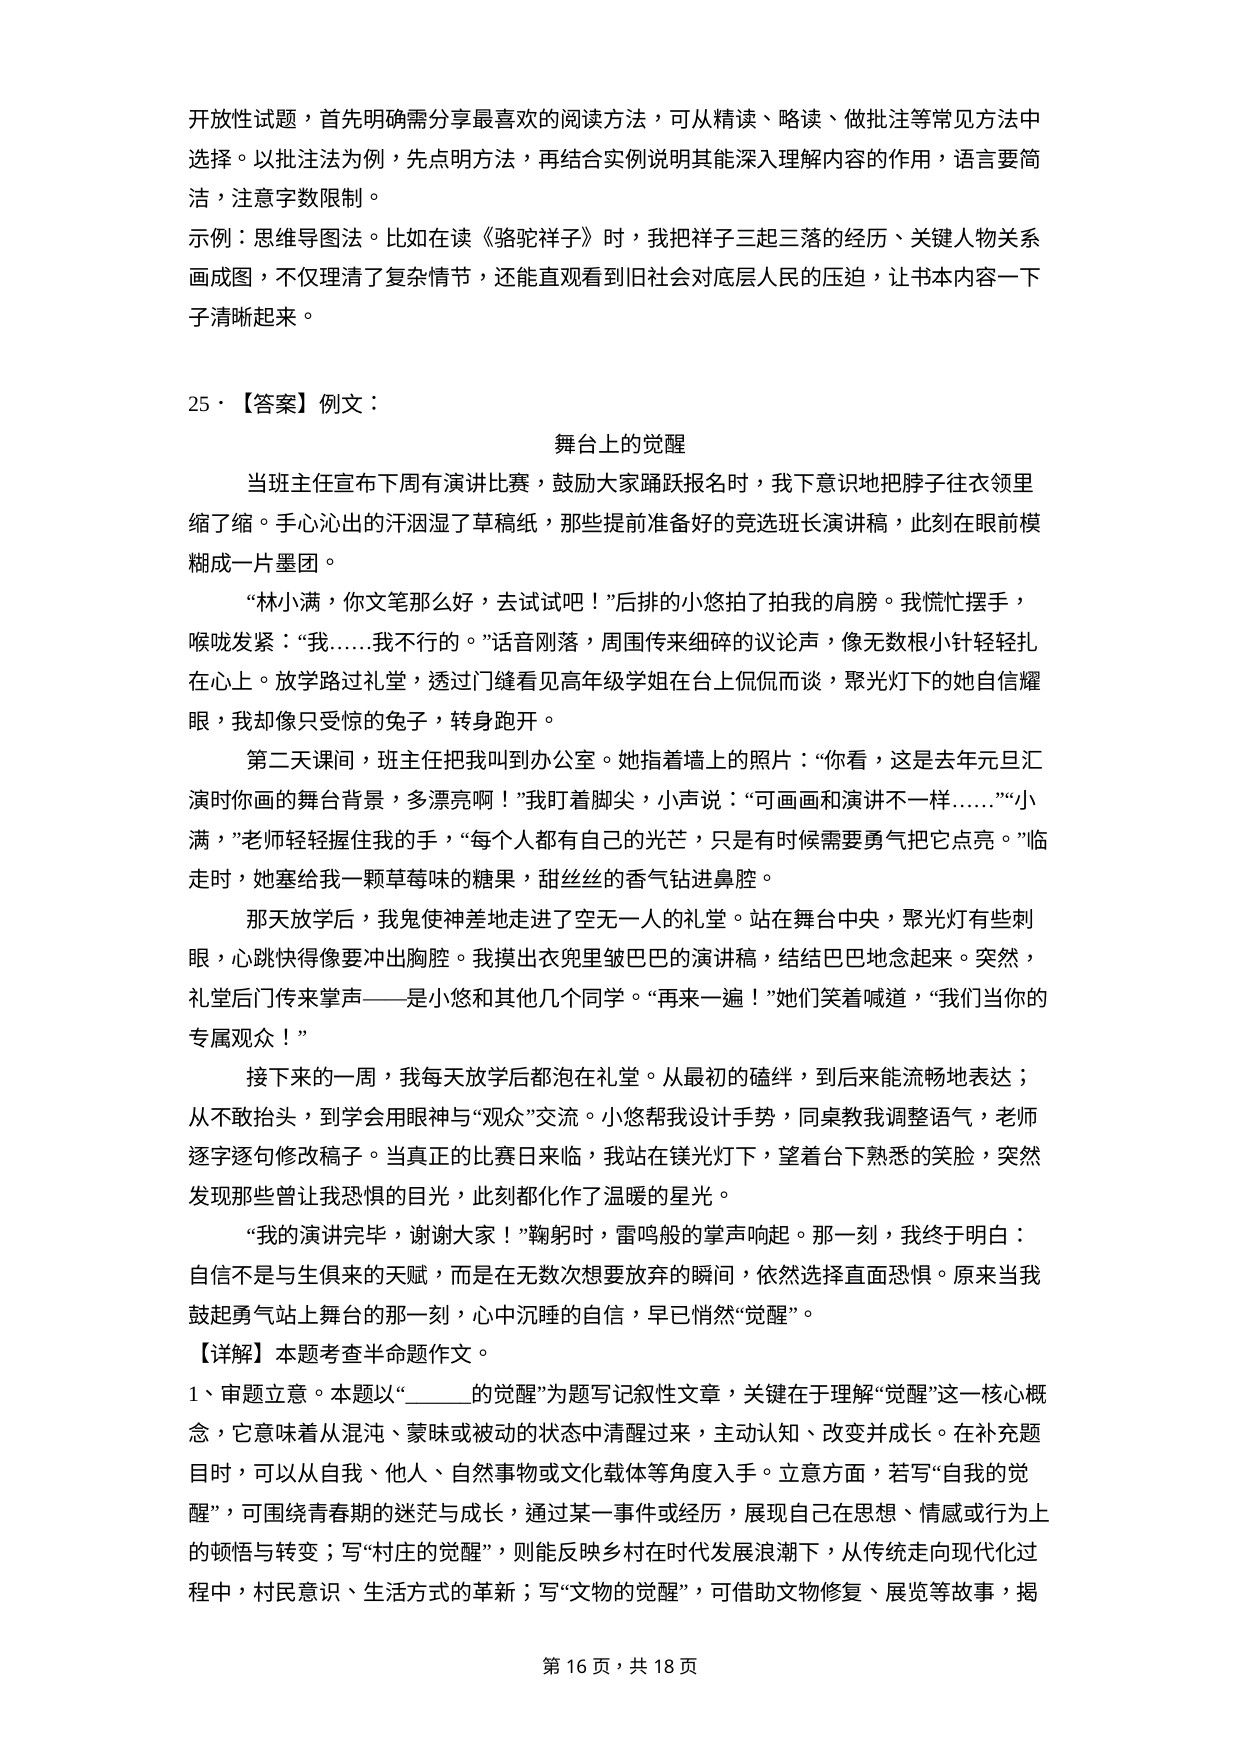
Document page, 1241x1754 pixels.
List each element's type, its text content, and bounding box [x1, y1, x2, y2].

text 第二天课间，班主任把我叫到办公室。她指着墙上的照片：“你看，这是去年元旦汇演时你画的舞台背景，多漂亮啊！”我盯着脚尖，小声说：“可画画和演讲不一样……”“小满，”老师轻轻握住我的手，“每个人都有自己的光芒，只是有时候需要勇气把它点亮。”临走时，她塞给我一颗草莓味的糖果，甜丝丝的香气钻进鼻腔。 [188, 745, 1052, 894]
text 示例：思维导图法。比如在读《骆驼祥子》时，我把祥子三起三落的经历、关键人物关系画成图，不仅理清了复杂情节，还能直观看到旧社会对底层人民的压迫，让书本内容一下子清晰起来。 [188, 223, 1052, 332]
text 接下来的一周，我每天放学后都泡在礼堂。从最初的磕绊，到后来能流畅地表达；从不敢抬头，到学会用眼神与“观众”交流。小悠帮我设计手势，同桌教我调整语气，老师逐字逐句修改稿子。当真正的比赛日来临，我站在镁光灯下，望着台下熟悉的笑脸，突然发现那些曾让我恐惧的目光，此刻都化作了温暖的星光。 [188, 1062, 1052, 1211]
text 舞台上的觉醒 [188, 429, 1052, 458]
text “林小满，你文笔那么好，去试试吧！”后排的小悠拍了拍我的肩膀。我慌忙摆手，喉咙发紧：“我……我不行的。”话音刚落，周围传来细碎的议论声，像无数根小针轻轻扎在心上。放学路过礼堂，透过门缝看见高年级学姐在台上侃侃而谈，聚光灯下的她自信耀眼，我却像只受惊的兔子，转身跑开。 [188, 587, 1052, 736]
text 当班主任宣布下周有演讲比赛，鼓励大家踊跃报名时，我下意识地把脖子往衣领里缩了缩。手心沁出的汗洇湿了草稿纸，那些提前准备好的竞选班长演讲稿，此刻在眼前模糊成一片墨团。 [188, 468, 1052, 577]
text 开放性试题，首先明确需分享最喜欢的阅读方法，可从精读、略读、做批注等常见方法中选择。以批注法为例，先点明方法，再结合实例说明其能深入理解内容的作用，语言要简洁，注意字数限制。 [188, 104, 1052, 213]
text 25．【答案】例文： [188, 389, 1052, 419]
text “我的演讲完毕，谢谢大家！”鞠躬时，雷鸣般的掌声响起。那一刻，我终于明白：自信不是与生俱来的天赋，而是在无数次想要放弃的瞬间，依然选择直面恐惧。原来当我鼓起勇气站上舞台的那一刻，心中沉睡的自信，早已悄然“觉醒”。 [188, 1220, 1052, 1329]
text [188, 1379, 1052, 1606]
text 那天放学后，我鬼使神差地走进了空无一人的礼堂。站在舞台中央，聚光灯有些刺眼，心跳快得像要冲出胸腔。我摸出衣兜里皱巴巴的演讲稿，结结巴巴地念起来。突然，礼堂后门传来掌声——是小悠和其他几个同学。“再来一遍！”她们笑着喊道，“我们当你的专属观众！” [188, 904, 1052, 1052]
text 【详解】本题考查半命题作文。 [188, 1339, 1052, 1369]
